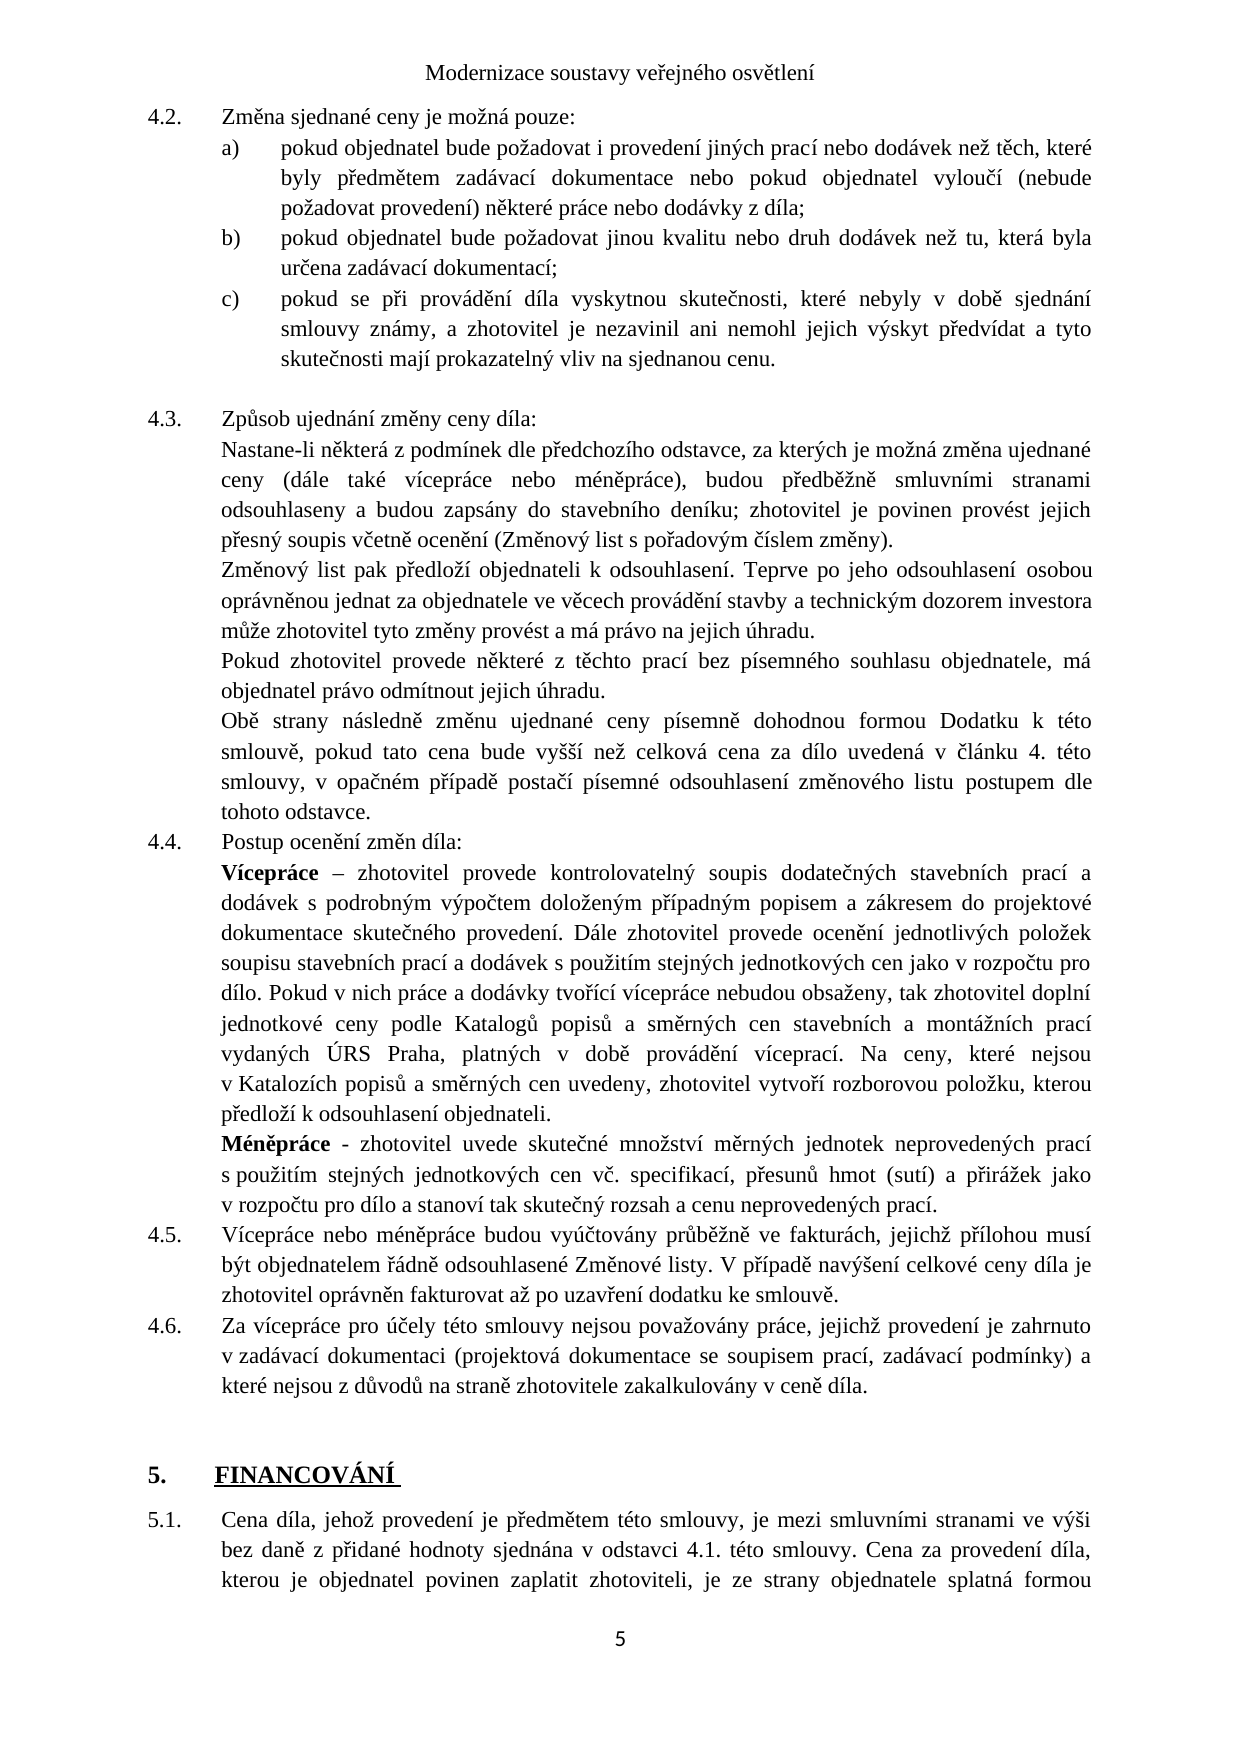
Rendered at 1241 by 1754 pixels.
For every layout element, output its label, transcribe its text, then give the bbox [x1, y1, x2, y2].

text Obě strany následně změnu ujednané ceny písemně dohodnou formou Dodatku k této smlouvě, pokud tato cena bude vyšší než celková cena za dílo uvedená v článku 4. této smlouvy, v opačném případě postačí písemné odsouhlasení změnového listu postupem dle tohoto odstavce. [221, 708, 1093, 824]
list Za vícepráce pro účely této smlouvy nejsou považovány práce, jejichž provedení je zahrnuto v zadávací dokumentaci (projektová dokumentace se soupisem prací, zadávací podmínky) a které nejsou z důvodů na straně zhotovitele zakalkulovány v ceně díla. [148, 1312, 1093, 1398]
list FINANCOVÁNÍ [148, 1460, 1093, 1489]
text Pokud zhotovitel provede některé z těchto prací bez písemného souhlasu objednatele, má objednatel právo odmítnout jejich úhradu. [221, 647, 1093, 704]
text Méněpráce - zhotovitel uvede skutečné množství měrných jednotek neprovedených prací s použitím stejných jednotkových cen vč. specifikací, přesunů hmot (sutí) a přirážek jako v rozpočtu pro dílo a stanoví tak skutečný rozsah a cenu neprovedených prací. [221, 1131, 1093, 1217]
list pokud se při provádění díla vyskytnou skutečnosti, které nebyly v době sjednání smlouvy známy, a zhotovitel je nezavinil ani nemohl jejich výskyt předvídat a tyto skutečnosti mají prokazatelný vliv na sjednanou cenu. [221, 285, 1093, 371]
list Způsob ujednání změny ceny díla: [148, 406, 1093, 432]
list Postup ocenění změn díla: [148, 828, 1093, 855]
text Vícepráce – zhotovitel provede kontrolovatelný soupis dodatečných stavebních prací a dodávek s podrobným výpočtem doloženým případným popisem a zákresem do projektové dokumentace skutečného provedení. Dále zhotovitel provede ocenění jednotlivých položek soupisu stavebních prací a dodávek s použitím stejných jednotkových cen jako v rozpočtu pro dílo. Pokud v nich práce a dodávky tvořící vícepráce nebudou obsaženy, tak zhotovitel doplní jednotkové ceny podle Katalogů popisů a směrných cen stavebních a montážních prací vydaných ÚRS Praha, platných v době provádění víceprací. Na ceny, které nejsou v Katalozích popisů a směrných cen uvedeny, zhotovitel vytvoří rozborovou položku, kterou předloží k odsouhlasení objednateli. [221, 859, 1093, 1127]
text Nastane-li některá z podmínek dle předchozího odstavce, za kterých je možná změna ujednané ceny (dále také vícepráce nebo méněpráce), budou předběžně smluvními stranami odsouhlaseny a budou zapsány do stavebního deníku; zhotovitel je povinen provést jejich přesný soupis včetně ocenění (Změnový list s pořadovým číslem změny). [221, 436, 1093, 553]
list pokud objednatel bude požadovat i provedení jiných prací nebo dodávek než těch, které byly předmětem zadávací dokumentace nebo pokud objednatel vyloučí (nebude požadovat provedení) některé práce nebo dodávky z díla; [221, 134, 1093, 220]
list Vícepráce nebo méněpráce budou vyúčtovány průběžně ve fakturách, jejichž přílohou musí být objednatelem řádně odsouhlasené Změnové listy. V případě navýšení celkové ceny díla je zhotovitel oprávněn fakturovat až po uzavření dodatku ke smlouvě. [148, 1221, 1093, 1308]
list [147, 1506, 1093, 1593]
text Změnový list pak předloží objednateli k odsouhlasení. Teprve po jeho odsouhlasení osobou oprávněnou jednat za objednatele ve věcech provádění stavby a technickým dozorem investora může zhotovitel tyto změny provést a má právo na jejich úhradu. [221, 557, 1093, 643]
list Změna sjednané ceny je možná pouze: [148, 103, 1093, 130]
list pokud objednatel bude požadovat jinou kvalitu nebo druh dodávek než tu, která byla určena zadávací dokumentací; [221, 224, 1093, 281]
